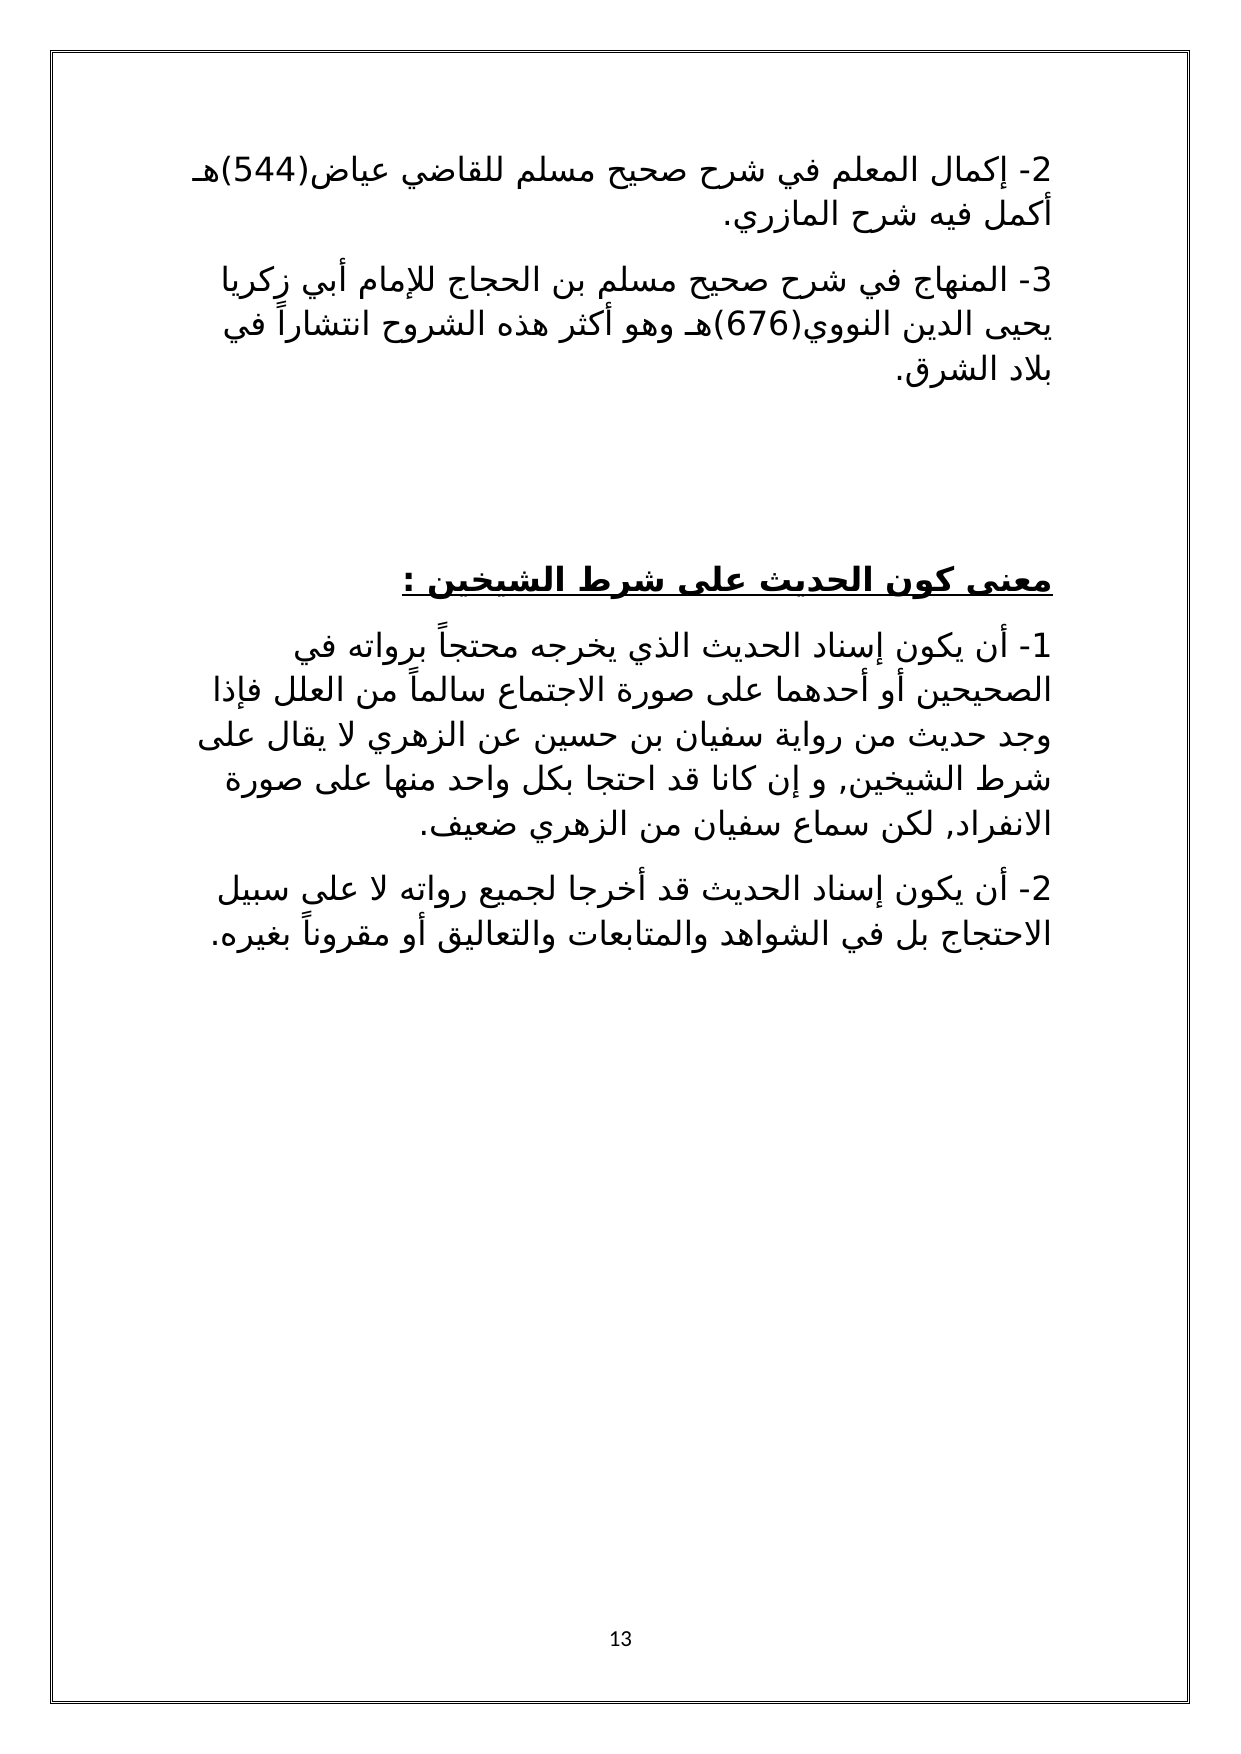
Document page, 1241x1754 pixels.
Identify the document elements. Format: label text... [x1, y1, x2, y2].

text 2- إكمال المعلم في شرح صحيح مسلم للقاضي عياض(544)هـ أكمل فيه شرح المازري. [187, 150, 1053, 233]
text 2- أن يكون إسناد الحديث قد أخرجا لجميع رواته لا على سبيل الاحتجاج بل في الشواهد والمتابعات والتعاليق أو مقروناً بغيره. [187, 870, 1053, 953]
text معنى كون الحديث على شرط الشيخين : [187, 561, 1053, 599]
text 1- أن يكون إسناد الحديث الذي يخرجه محتجاً برواته في الصحيحين أو أحدهما على صورة الاجتماع سالماً من العلل فإذا وجد حديث من رواية سفيان بن حسين عن الزهري لا يقال على شرط الشيخين, و إن كانا قد احتجا بكل واحد منها على صورة الانفراد, لكن سماع سفيان من الزهري ضعيف. [187, 626, 1053, 843]
text 3- المنهاج في شرح صحيح مسلم بن الحجاج للإمام أبي زكريا يحيى الدين النووي(676)هـ وهو أكثر هذه الشروح انتشاراً في بلاد الشرق. [187, 260, 1053, 388]
